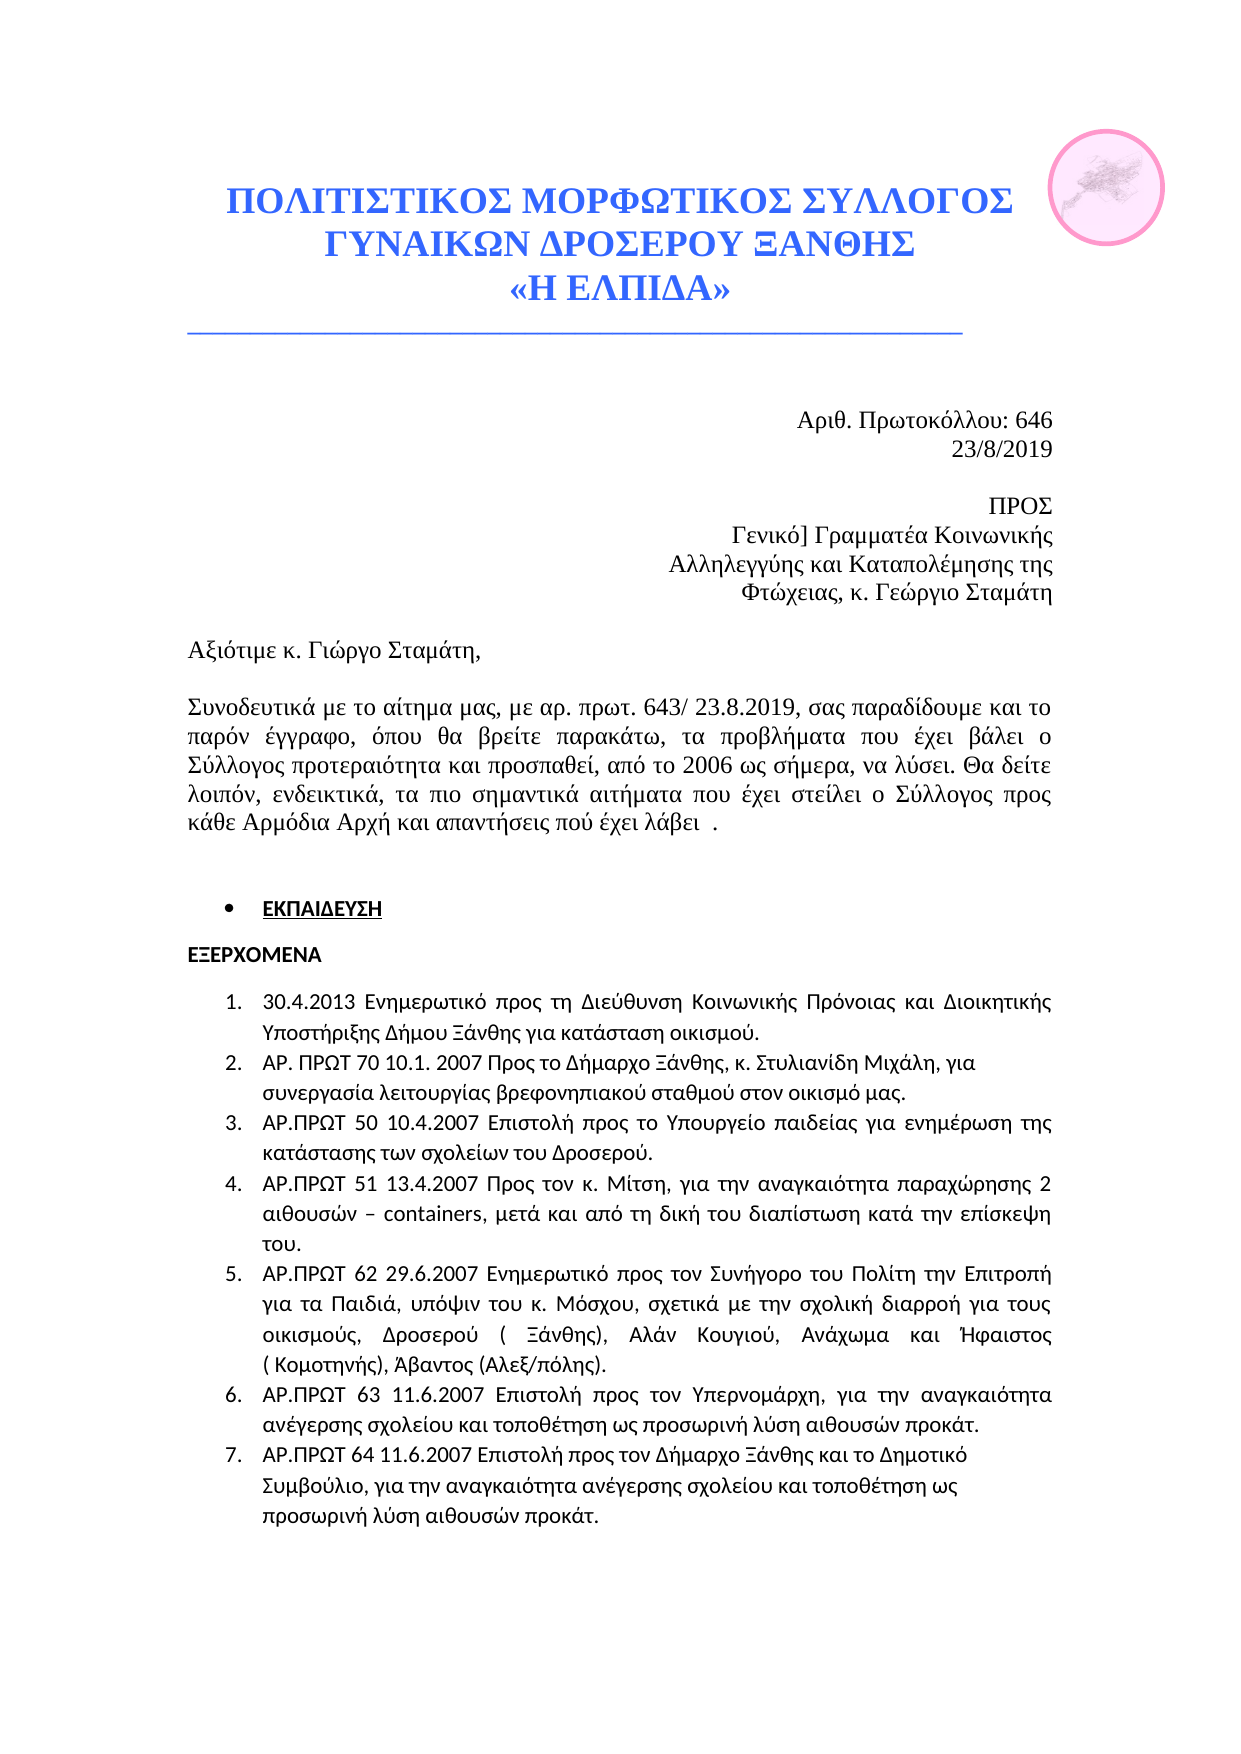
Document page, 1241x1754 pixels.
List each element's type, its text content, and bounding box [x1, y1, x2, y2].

text Αριθ. Πρωτοκόλλου: 646 [637, 405, 1053, 434]
list ΑΡ.ΠΡΩΤ 51 13.4.2007 Προς τον κ. Μίτση, για την αναγκαιότητα παραχώρησης 2 αιθουσών – containers, μετά και από τη δική του διαπίστωση κατά την επίσκεψη του. [225, 1169, 1053, 1257]
text ΠΟΛΙΤΙΣΤΙΚΟΣ ΜΟΡΦΩΤΙΚΟΣ ΣΥΛΛΟΓΟΣ ΓΥΝΑΙΚΩΝ ΔΡΟΣΕΡΟΥ ΞΑΝΘΗΣ [187, 179, 1053, 265]
list ΑΡ. ΠΡΩΤ 70 10.1. 2007 Προς το Δήμαρχο Ξάνθης, κ. Στυλιανίδη Μιχάλη, για συνεργασία λειτουργίας βρεφονηπιακού σταθμού στον οικισμό μας. [225, 1048, 1053, 1106]
list ΑΡ.ΠΡΩΤ 64 11.6.2007 Επιστολή προς τον Δήμαρχο Ξάνθης και το Δημοτικό Συμβούλιο, για την αναγκαιότητα ανέγερσης σχολείου και τοποθέτηση ως προσωρινή λύση αιθουσών προκάτ. [225, 1441, 1053, 1529]
list 30.4.2013 Ενημερωτικό προς τη Διεύθυνση Κοινωνικής Πρόνοιας και Διοικητικής Υποστήριξης Δήμου Ξάνθης για κατάσταση οικισμού. [225, 987, 1053, 1046]
text «Η ΕΛΠΙΔΑ» [187, 265, 1053, 308]
list ΑΡ.ΠΡΩΤ 63 11.6.2007 Επιστολή προς τον Υπερνομάρχη, για την αναγκαιότητα ανέγερσης σχολείου και τοποθέτηση ως προσωρινή λύση αιθουσών προκάτ. [225, 1380, 1053, 1438]
text ΠΡΟΣ [637, 491, 1053, 520]
list ΑΡ.ΠΡΩΤ 50 10.4.2007 Επιστολή προς το Υπουργείο παιδείας για ενημέρωση της κατάστασης των σχολείων του Δροσερού. [225, 1108, 1053, 1167]
text Γενικό] Γραμματέα Κοινωνικής Αλληλεγγύης και Καταπολέμησης της Φτώχειας, κ. Γεώργιο Σταμάτη [637, 520, 1053, 606]
text Αξιότιμε κ. Γιώργο Σταμάτη, [187, 635, 1053, 664]
list ΕΚΠΑΙΔΕΥΣΗ [225, 894, 1053, 922]
list ΑΡ.ΠΡΩΤ 62 29.6.2007 Ενημερωτικό προς τον Συνήγορο του Πολίτη την Επιτροπή για τα Παιδιά, υπόψιν του κ. Μόσχου, σχετικά με την σχολική διαρροή για τους οικισμούς, Δροσερού ( Ξάνθης), Αλάν Κουγιού, Ανάχωμα και Ήφαιστος ( Κομοτηνής), Άβαντος (Αλεξ/πόλης). [225, 1259, 1053, 1378]
text ΕΞΕΡΧΟΜΕΝΑ [187, 941, 1053, 969]
picture [1053, 215, 1060, 225]
text 23/8/2019 [637, 434, 1053, 462]
text ______________________________________________________________ [187, 308, 1053, 337]
text Συνοδευτικά με το αίτημα μας, με αρ. πρωτ. 643/ 23.8.2019, σας παραδίδουμε και το παρόν έγγραφο, όπου θα βρείτε παρακάτω, τα προβλήματα που έχει βάλει ο Σύλλογος προτεραιότητα και προσπαθεί, από το 2006 ως σήμερα, να λύσει. Θα δείτε λοιπόν, ενδεικτικά, τα πιο σημαντικά αιτήματα που έχει στείλει ο Σύλλογος προς κάθε Αρμόδια Αρχή και απαντήσεις πού έχει λάβει . [187, 692, 1053, 836]
picture [1050, 150, 1060, 168]
